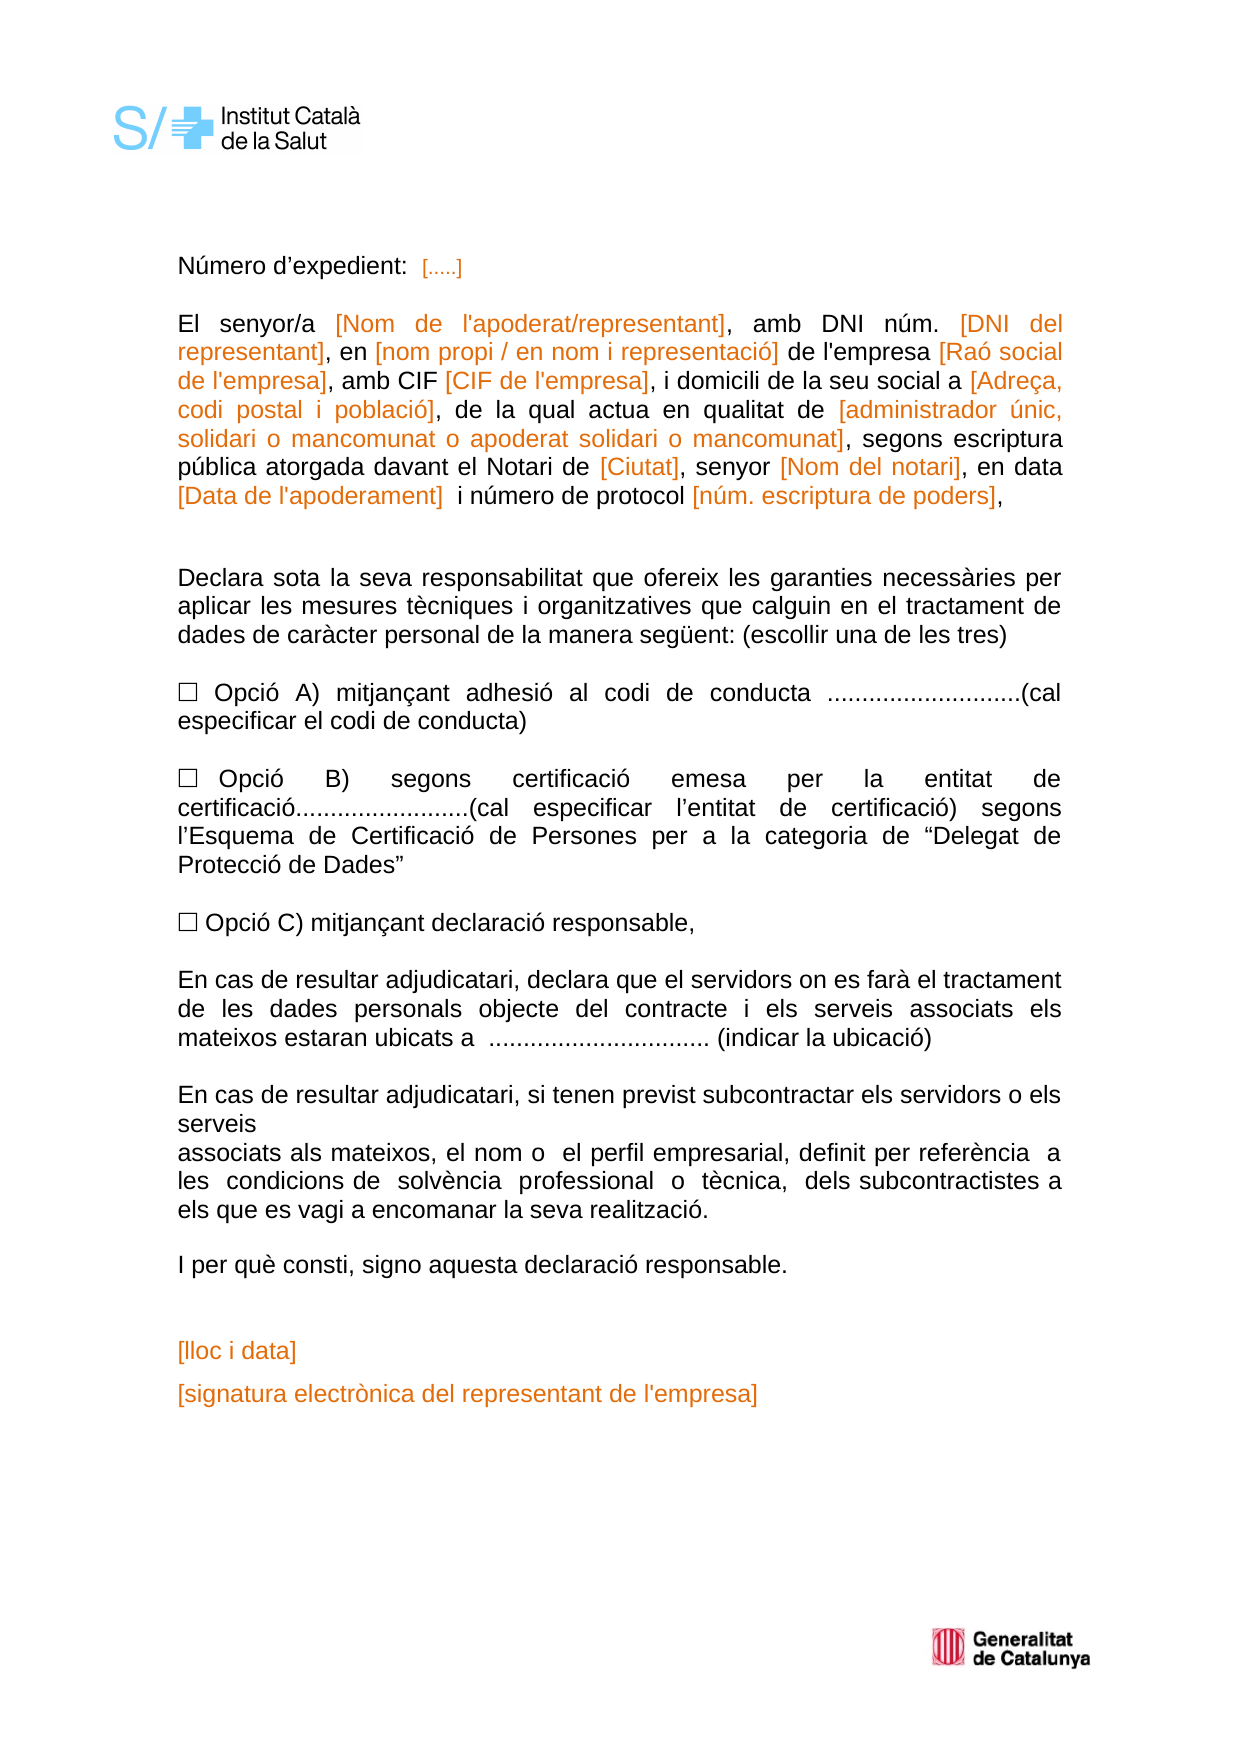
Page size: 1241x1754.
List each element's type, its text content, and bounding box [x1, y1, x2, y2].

text El senyor/a [Nom de l'apoderat/representant], amb DNI núm. [DNI del representant], en [nom propi / en nom i representació] de l'empresa [Raó social de l'empresa], amb CIF [CIF de l'empresa], i domicili de la seu social a [Adreça, codi postal i població], de la qual actua en qualitat de [administrador únic, solidari o mancomunat o apoderat solidari o mancomunat], segons escriptura pública atorgada davant el Notari de [Ciutat], senyor [Nom del notari], en data [Data de l'apoderament] i número de protocol [núm. escriptura de poders], [177, 308, 1063, 510]
text Número d’expedient: [.....] [177, 251, 1063, 280]
text associats als mateixos, el nom o el perfil empresarial, definit per referència a les condicions de solvència professional o tècnica, dels subcontractistes a els que es vagi a encomanar la seva realització. [177, 1137, 1063, 1224]
text Declara sota la seva responsabilitat que ofereix les garanties necessàries per aplicar les mesures tècniques i organitzatives que calguin en el tractament de dades de caràcter personal de la manera següent: (escollir una de les tres) [177, 562, 1063, 649]
text En cas de resultar adjudicatari, si tenen previst subcontractar els servidors o els serveis [177, 1080, 1063, 1137]
text 🞎 Opció B) segons certificació emesa per la entitat de certificació.........................(cal especificar l’entitat de certificació) segons l’Esquema de Certificació de Persones per a la categoria de “Delegat de Protecció de Dades” [177, 764, 1063, 879]
text [signatura electrònica del representant de l'empresa] [177, 1379, 1063, 1408]
text 🞎 Opció A) mitjançant adhesió al codi de conducta ............................(cal especificar el codi de conducta) [177, 677, 1063, 735]
picture [112, 103, 363, 154]
text En cas de resultar adjudicatari, declara que el servidors on es farà el tractament de les dades personals objecte del contracte i els serveis associats els mateixos estaran ubicats a ................................ (indicar la ubicació) [177, 965, 1063, 1051]
text [lloc i data] [177, 1336, 1063, 1365]
picture [893, 1621, 1129, 1674]
text I per què consti, signo aquesta declaració responsable. [177, 1250, 1063, 1279]
text 🞎 Opció C) mitjançant declaració responsable, [177, 907, 1063, 936]
